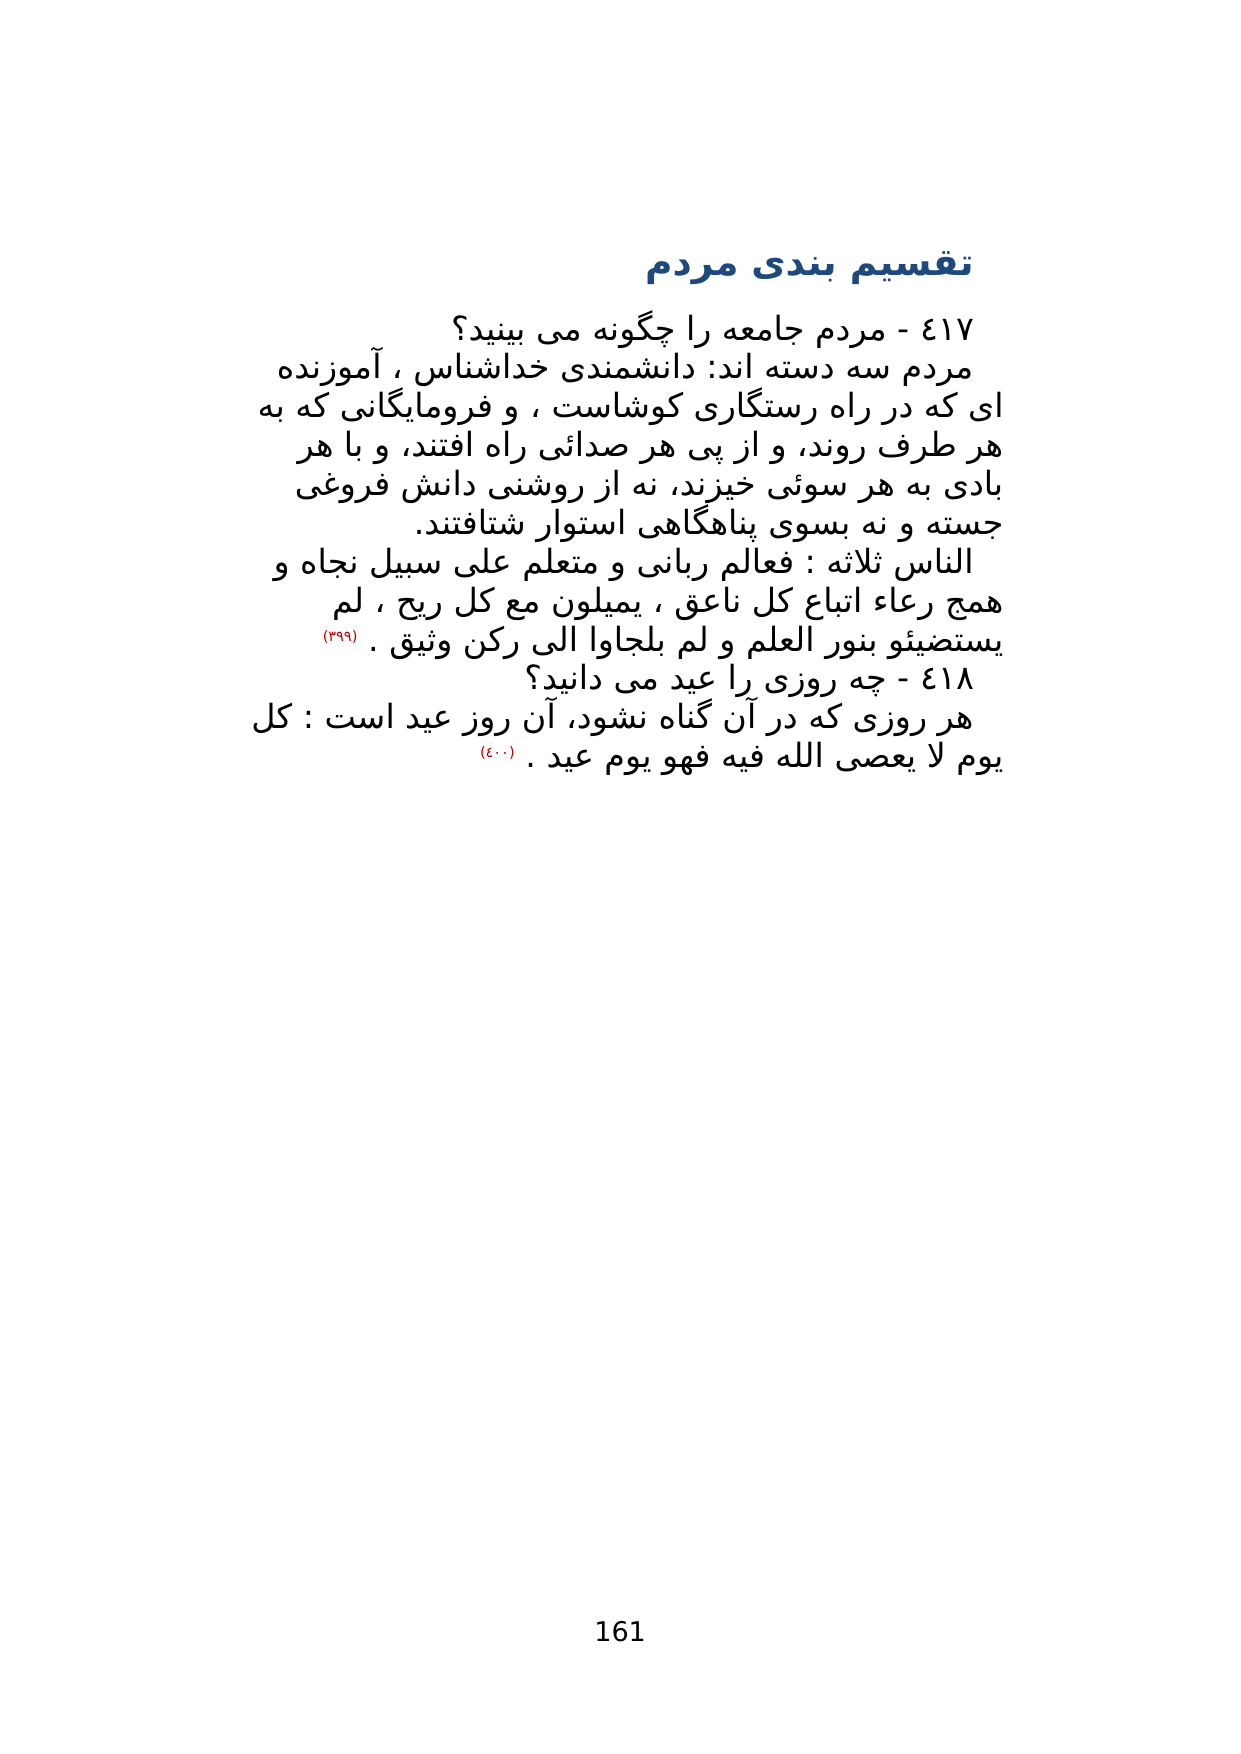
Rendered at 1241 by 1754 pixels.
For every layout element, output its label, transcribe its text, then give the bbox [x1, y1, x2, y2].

text هر روزى كه در آن گناه نشود، آن روز عيد است : كل يوم لا يعصى الله فيه فهو يوم عيد . (٤٠٠) [236, 698, 1004, 775]
text ٤١٨ - چه روزى را عيد مى دانيد؟ [236, 659, 1004, 698]
text ٤١٧ - مردم جامعه را چگونه مى بينيد؟ [236, 309, 1004, 348]
text مردم سه دسته اند: دانشمندى خداشناس ، آموزنده اى كه در راه رستگارى كوشاست ، و فرومايگانى كه به هر طرف روند، و از پى هر صدائى راه افتند، و با هر بادى به هر سوئى خيزند، نه از روشنى دانش فروغى جسته و نه بسوى پناهگاهى استوار شتافتند. [236, 348, 1004, 542]
text الناس ثلاثه : فعالم ربانى و متعلم على سبيل نجاه و همج رعاء اتباع كل ناعق ، يميلون مع كل ريح ، لم يستضيئو بنور العلم و لم بلجاوا الى ركن وثيق . (٣٩٩) [236, 542, 1004, 659]
subtitle تقسيم بندى مردم [236, 241, 1004, 284]
